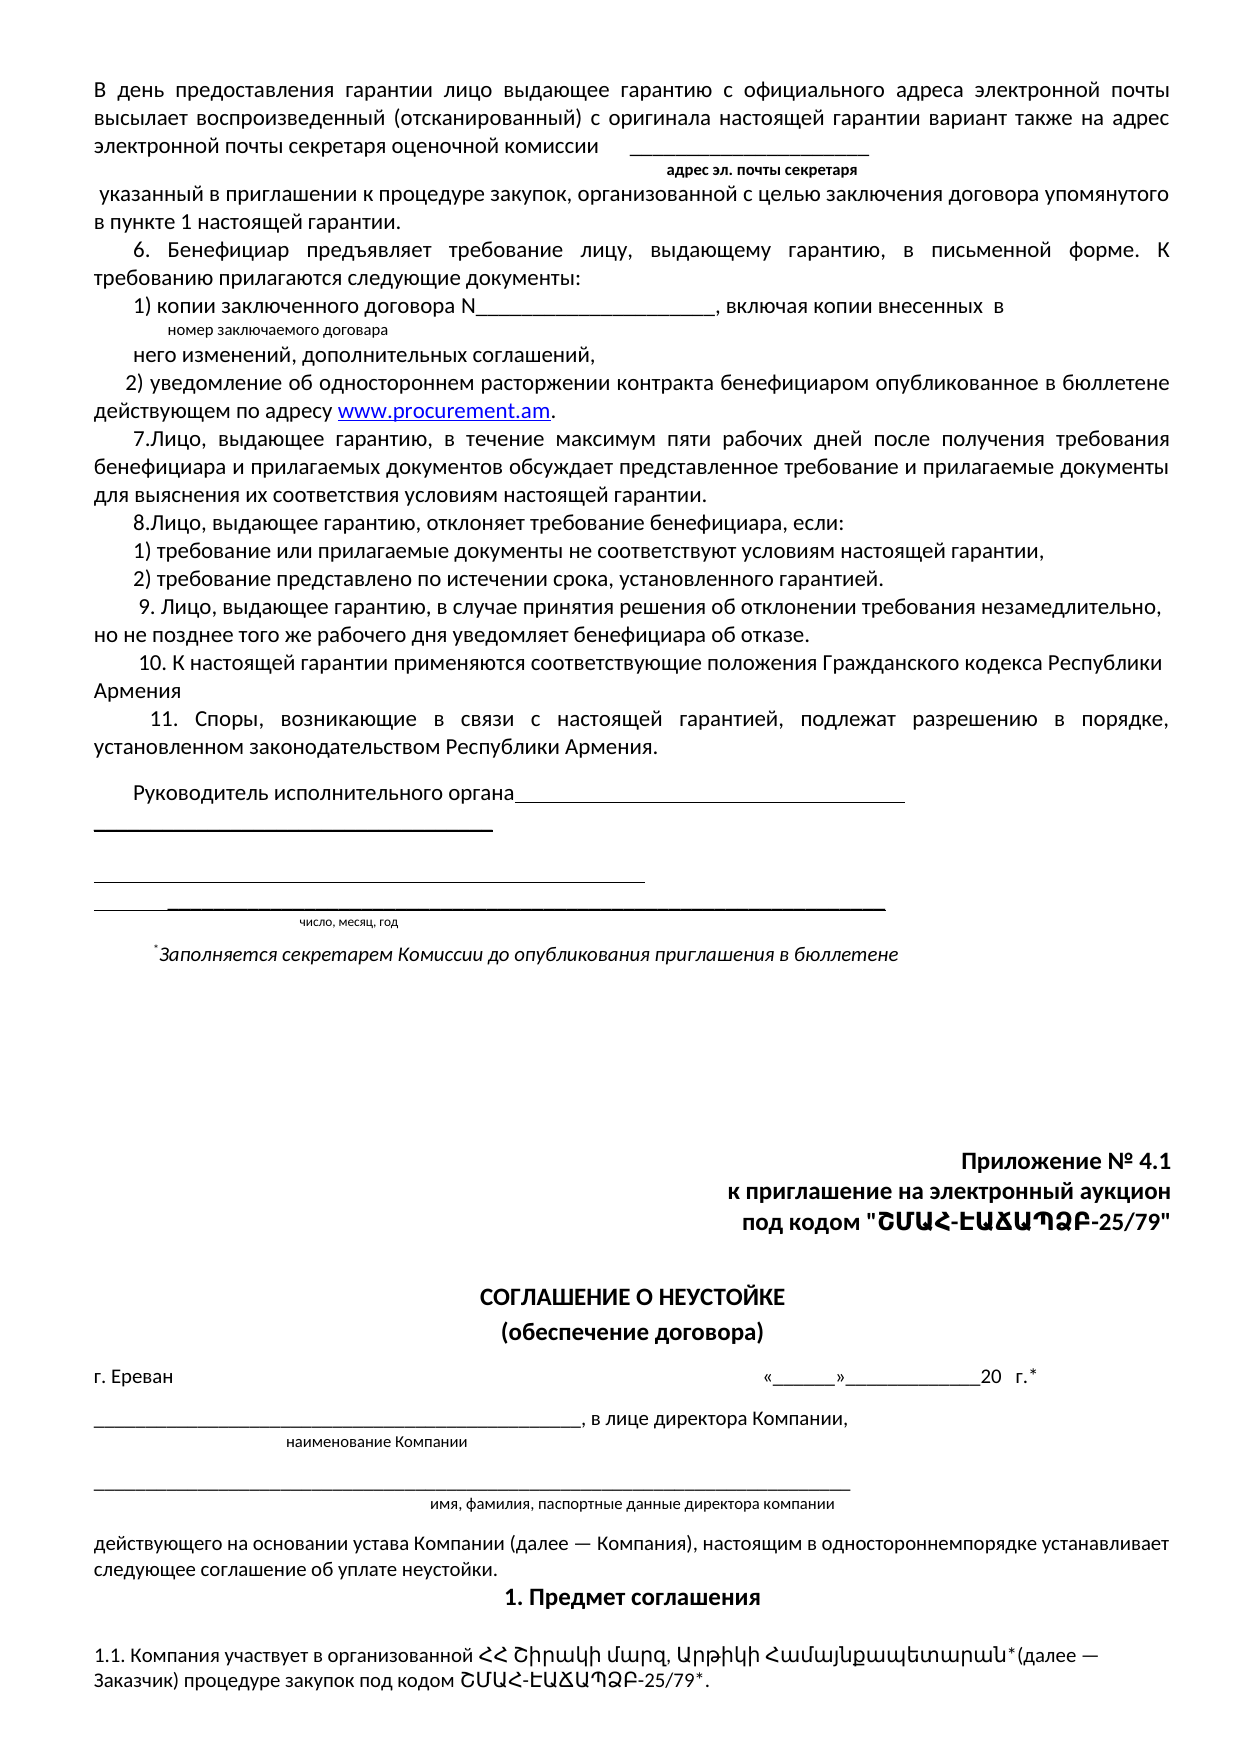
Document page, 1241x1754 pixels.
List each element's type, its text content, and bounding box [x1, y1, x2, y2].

text СОГЛАШЕНИЕ О НЕУСТОЙКЕ [94, 1281, 1171, 1312]
text _______________________________________________, в лице директора Компании, [94, 1406, 1171, 1431]
text к приглашение на электронный аукцион [94, 1176, 1171, 1206]
text указанный в приглашении к процедуре закупок, организованной с целью заключения договора упомянутого в пункте 1 настоящей гарантии. [94, 179, 1171, 235]
table_header «______»_____________20 г.* [581, 1364, 1050, 1406]
text В день предоставления гарантии лицо выдающее гарантию с официального адреса электронной почты высылает воспроизведенный (отсканированный) с оригинала настоящей гарантии вариант также на адрес электронной почты секретаря оценочной комиссии _____________________ [94, 75, 1171, 159]
text действующего на основании устава Компании (далее — Компания), настоящим в одностороннемпорядке устанавливает следующее соглашение об уплате неустойки. [94, 1530, 1171, 1581]
text *Заполняется секретарем Комиссии до опубликования приглашения в бюллетене [94, 942, 1171, 967]
text него изменений, дополнительных соглашений, [94, 340, 1171, 368]
text 1) требование или прилагаемые документы не соответствуют условиям настоящей гарантии, [94, 536, 1171, 564]
text Приложение № 4.1 [94, 1145, 1171, 1176]
text 11. Споры, возникающие в связи с настоящей гарантией, подлежат разрешению в порядке, установленном законодательством Республики Армения. [94, 704, 1171, 760]
text 2) требование представлено по истечении срока, установленного гарантией. [94, 564, 1171, 592]
text 10. К настоящей гарантии применяются соответствующие положения Гражданского кодекса Республики Армения [94, 648, 1171, 704]
text имя, фамилия, паспортные данные директора компании [94, 1493, 1171, 1514]
text 1. Предмет соглашения [94, 1581, 1171, 1612]
text 9. Лицо, выдающее гарантию, в случае принятия решения об отклонении требования незамедлительно, но не позднее того же рабочего дня уведомляет бенефициара об отказе. [94, 592, 1171, 648]
table_header г. Ереван [83, 1364, 581, 1406]
text номер заключаемого договара [94, 319, 1171, 340]
text 1) копии заключенного договора N_____________________, включая копии внесенных в [94, 291, 1171, 319]
text _______________________________________________________________ [94, 857, 1171, 914]
text 2) уведомление об одностороннем расторжении контракта бенефициаром опубликованное в бюллетене действующем по адресу www.procurement.am. [94, 368, 1171, 424]
text (обеспечение договора) [94, 1316, 1171, 1347]
text адрес эл. почты секретаря [610, 159, 1171, 179]
text 6. Бенефициар предъявляет требование лицу, выдающему гарантию, в письменной форме. К требованию прилагаются следующие документы: [94, 235, 1171, 291]
text 7.Лицо, выдающее гарантию, в течение максимум пяти рабочих дней после получения требования бенефициара и прилагаемых документов обсуждает представленное требование и прилагаемые документы для выяснения их соответствия условиям настоящей гарантии. [94, 424, 1171, 508]
text наименование Компании [286, 1431, 1171, 1451]
text 1.1. Компания участвует в организованной ՀՀ Շիրակի մարզ, Արթիկի Համայնքապետարան*(далее — Заказчик) процедуре закупок под кодом ՇՄԱՀ-ԷԱՃԱՊՁԲ-25/79*. [94, 1642, 1171, 1693]
text под кодом "ՇՄԱՀ-ԷԱՃԱՊՁԲ-25/79" [94, 1206, 1171, 1237]
text Руководитель исполнительного органа ___________________________________ [94, 778, 1171, 834]
text 8.Лицо, выдающее гарантию, отклоняет требование бенефициара, если: [94, 508, 1171, 536]
text _________________________________________________________________________ [94, 1468, 1171, 1493]
text число, месяц, год [94, 914, 1171, 942]
